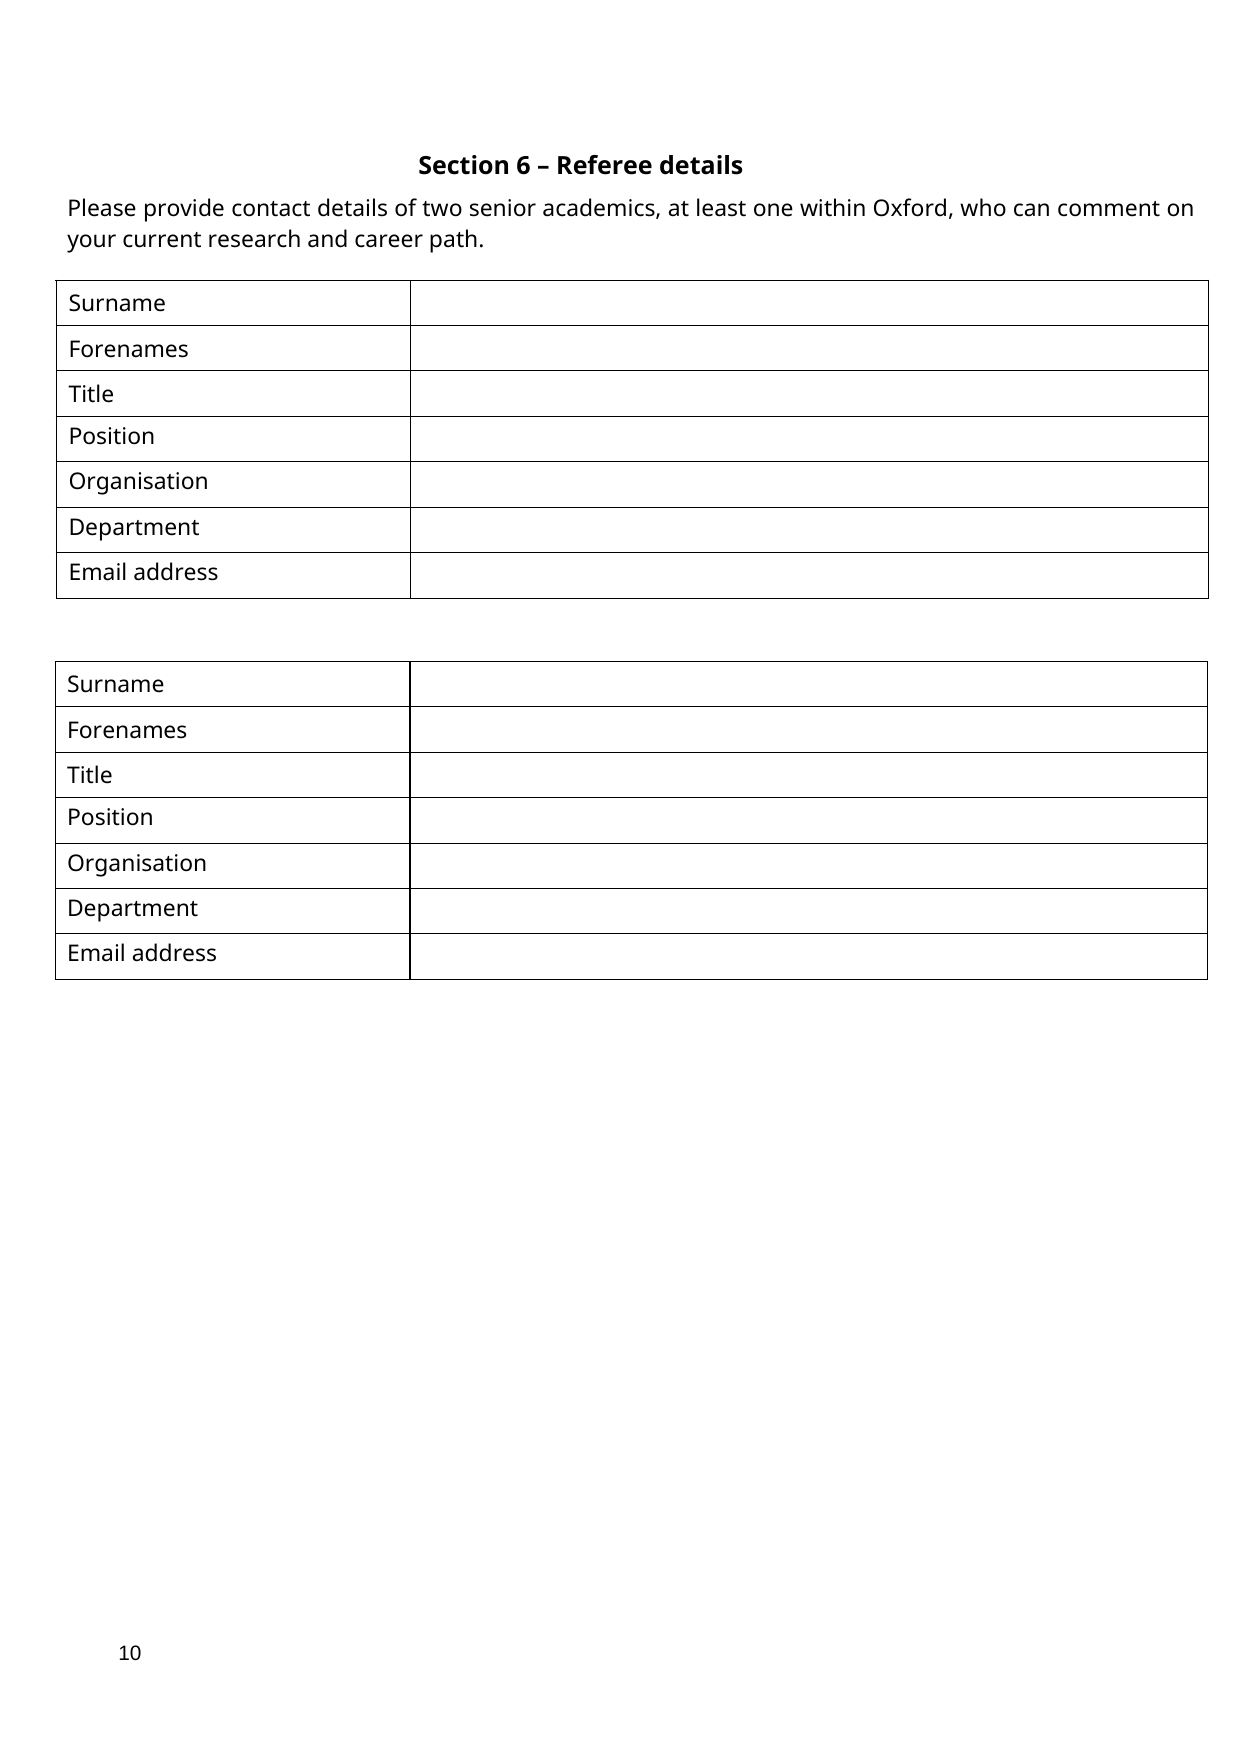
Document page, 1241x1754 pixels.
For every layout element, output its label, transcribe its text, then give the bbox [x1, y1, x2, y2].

table_header Surname [56, 662, 409, 706]
table_cell Email address [57, 553, 410, 597]
table_cell [411, 417, 1208, 461]
table_cell [411, 707, 1207, 752]
table_cell Department [56, 889, 409, 933]
table_cell Surname [57, 281, 410, 325]
table_cell Position [57, 417, 410, 461]
table_header Please provide contact details of two senior academics, at least one within Oxford, who can comment on your current research and career path. [55, 192, 1208, 279]
table_cell Email address [56, 934, 409, 979]
table_cell [411, 371, 1208, 416]
table_cell Title [57, 371, 410, 416]
table_cell [411, 281, 1208, 325]
table_cell Organisation [56, 844, 409, 888]
table_cell [411, 889, 1207, 933]
table_cell [411, 508, 1208, 552]
table_header [411, 662, 1207, 706]
table_cell Title [56, 753, 409, 797]
table_cell [411, 798, 1207, 842]
table_cell [411, 326, 1208, 370]
table_cell [411, 753, 1207, 797]
table_cell Department [57, 508, 410, 552]
table_cell [411, 844, 1207, 888]
table_cell Organisation [57, 462, 410, 507]
table_cell [411, 934, 1207, 979]
text Section 6 – Referee details [343, 148, 1122, 182]
table_cell [411, 462, 1208, 507]
table_cell [411, 553, 1208, 597]
table_cell Forenames [57, 326, 410, 370]
table_cell Forenames [56, 707, 409, 752]
table_cell Position [56, 798, 409, 842]
